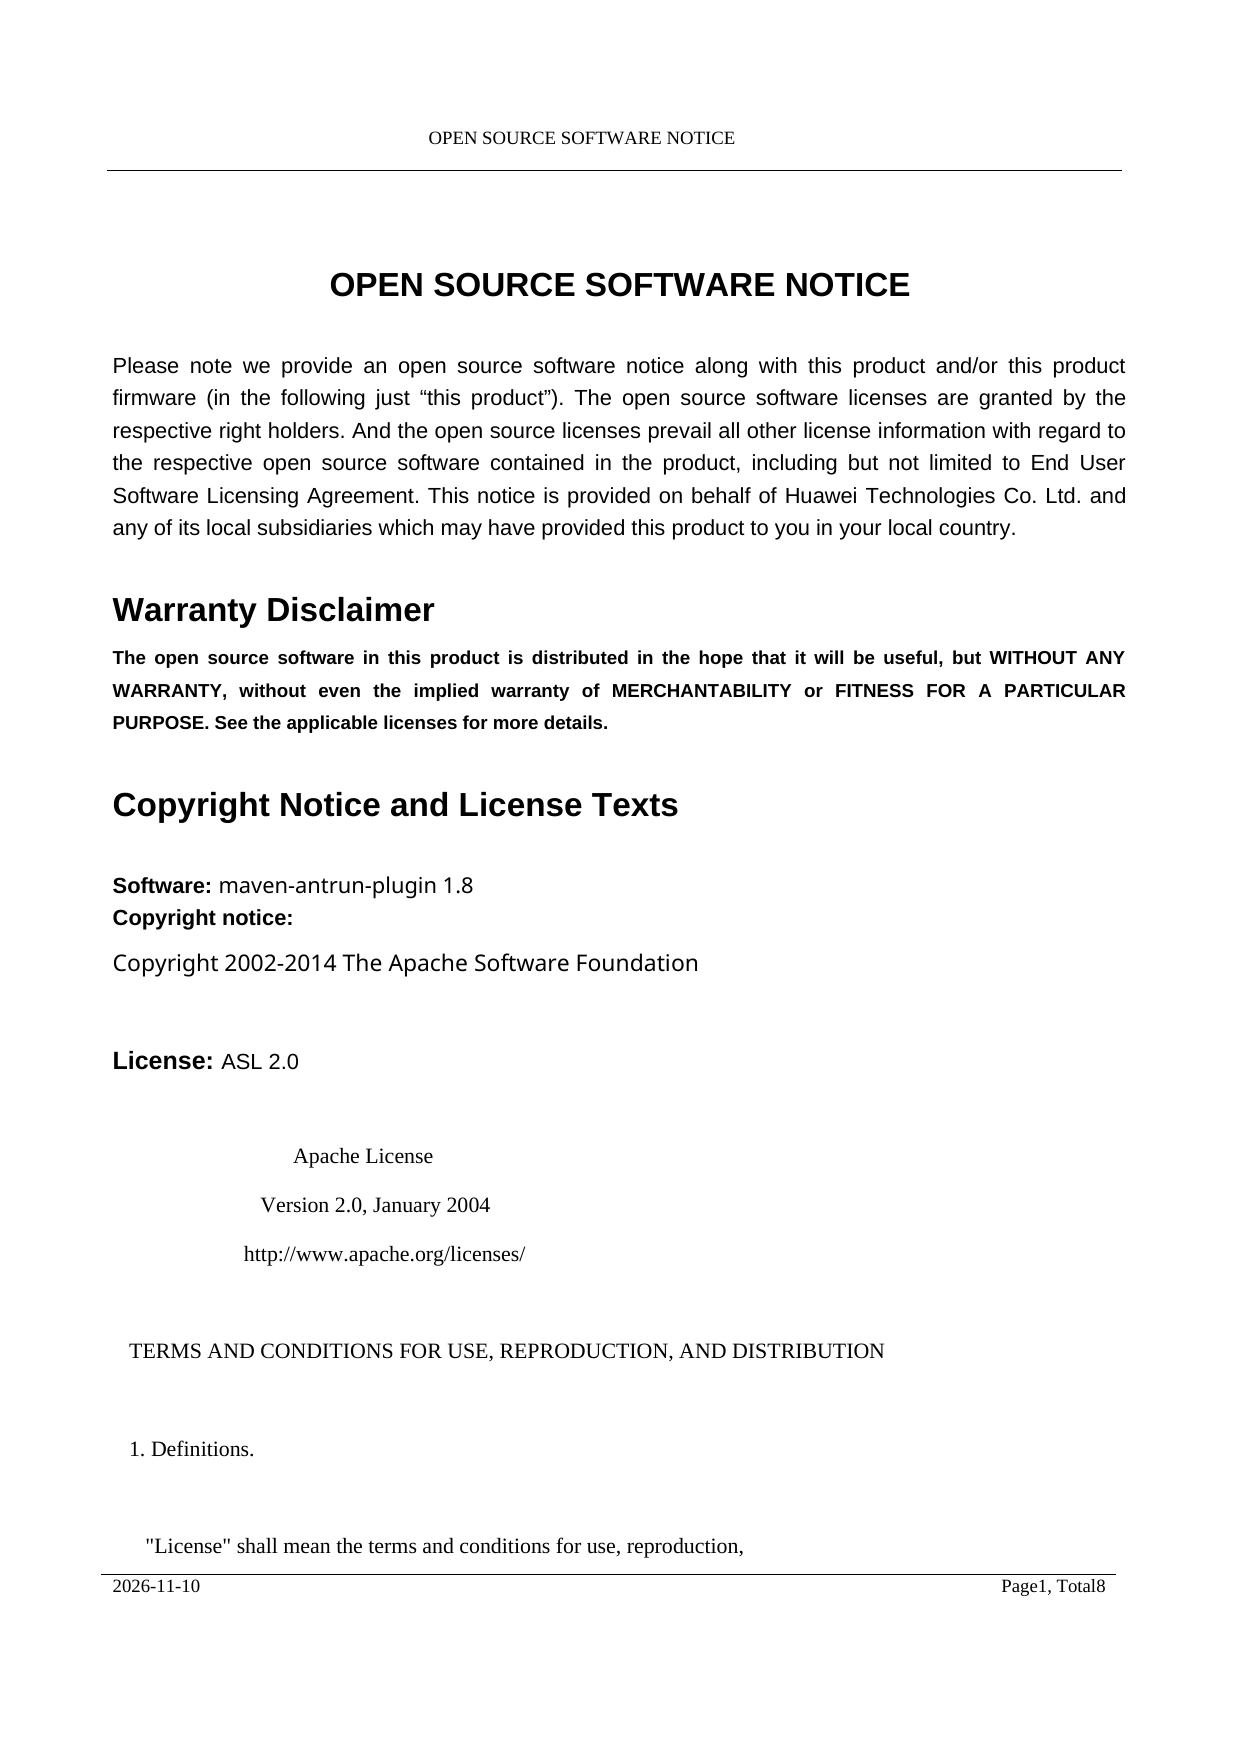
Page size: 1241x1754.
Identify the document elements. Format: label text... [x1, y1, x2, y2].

text Copyright 2002-2014 The Apache Software Foundation [112, 947, 1128, 1028]
text Copyright notice: [112, 901, 1128, 934]
text License: ASL 2.0 [112, 1044, 1128, 1077]
text OPEN SOURCE SOFTWARE NOTICE [112, 251, 1128, 316]
text Please note we provide an open source software notice along with this product and/or this product firmware (in the following just “this product”). The open source software licenses are granted by the respective right holders. And the open source licenses prevail all other license information with regard to the respective open source software contained in the product, including but not limited to End User Software Licensing Agreement. This notice is provided on behalf of Huawei Technologies Co. Ltd. and any of its local subsidiaries which may have provided this product to you in your local country. [112, 349, 1128, 544]
text The open source software in this product is distributed in the hope that it will be useful, but WITHOUT ANY WARRANTY, without even the implied warranty of MERCHANTABILITY or FITNESS FOR A PARTICULAR PURPOSE. See the applicable licenses for more details. [112, 641, 1128, 739]
text Copyright Notice and License Texts [112, 771, 1128, 836]
text Warranty Disclaimer [112, 576, 1128, 641]
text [112, 1091, 1128, 1562]
text Software: maven-antrun-plugin 1.8 [112, 869, 1128, 901]
